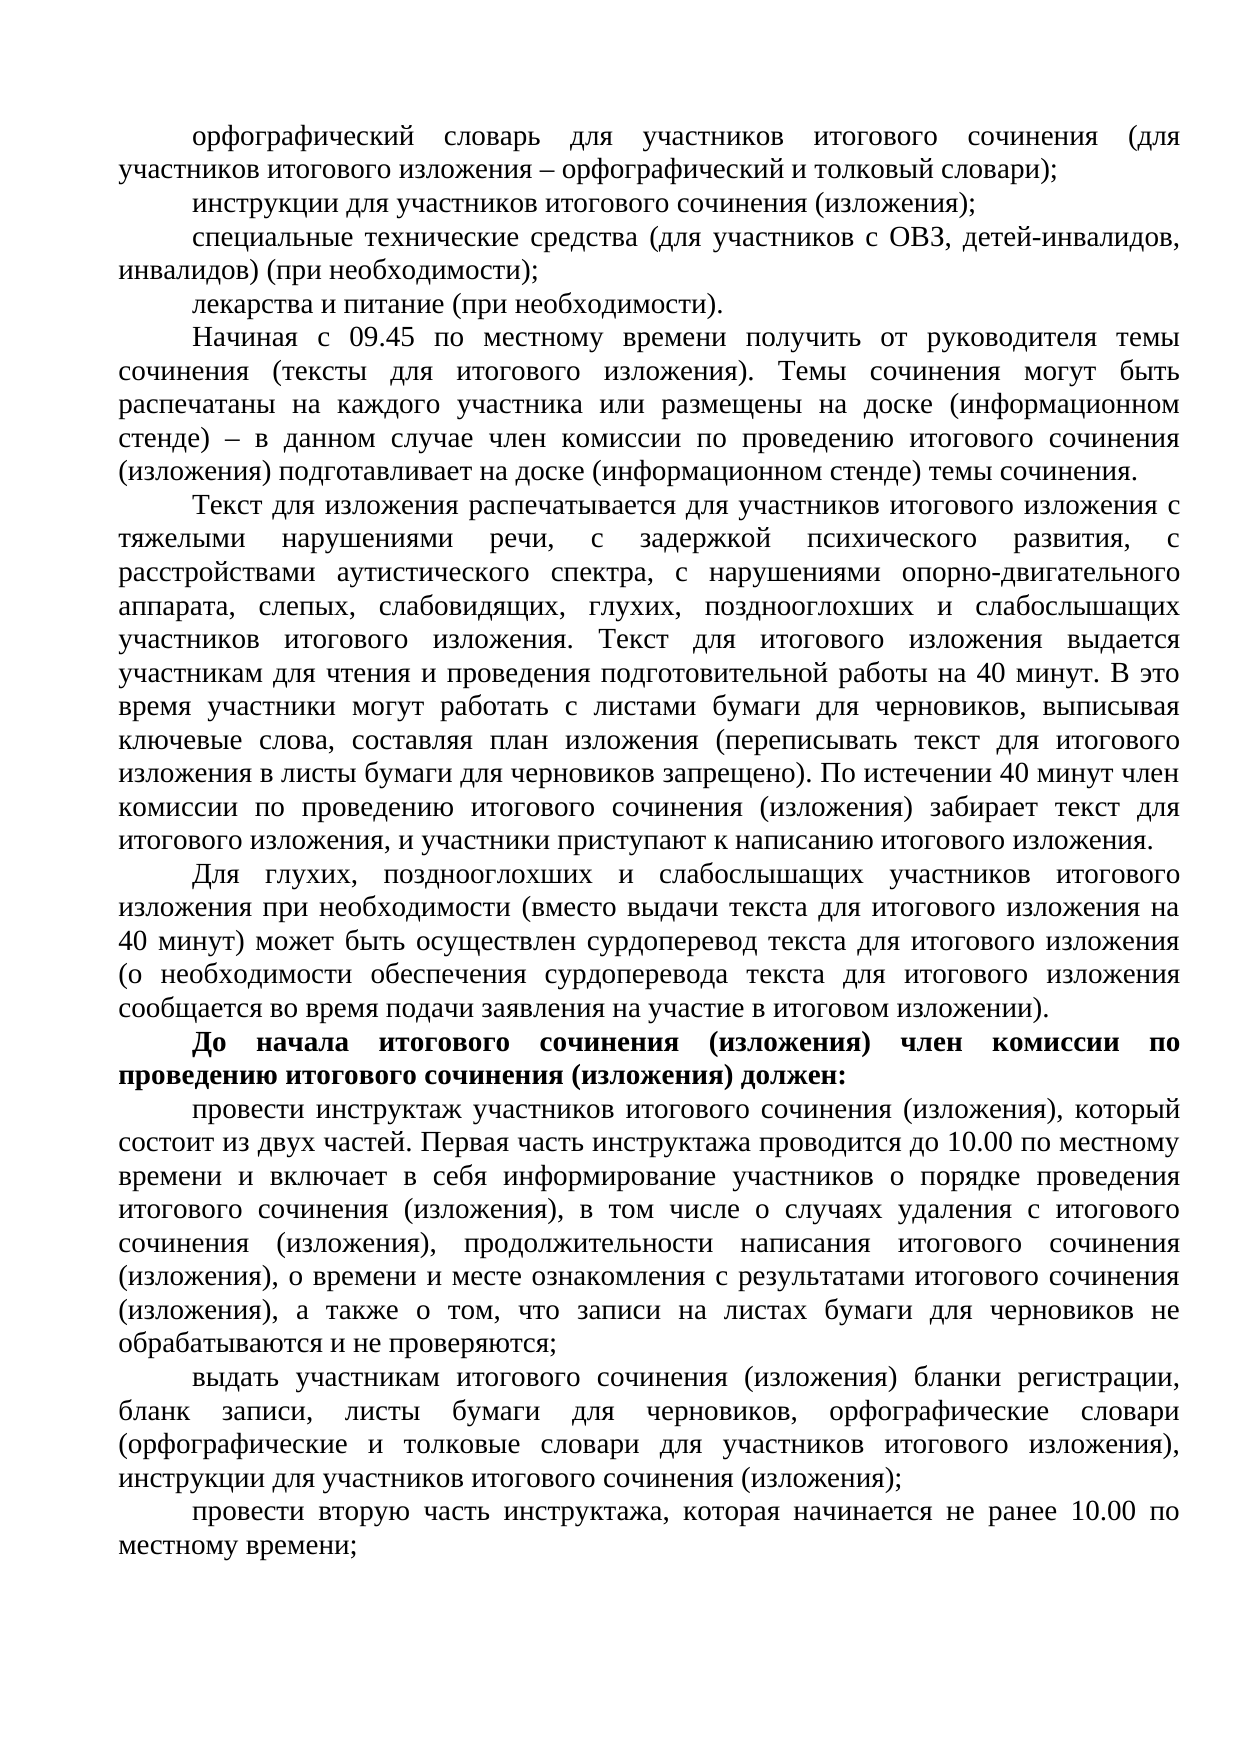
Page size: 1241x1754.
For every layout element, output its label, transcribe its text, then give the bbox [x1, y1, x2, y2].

text лекарства и питание (при необходимости). [118, 286, 1181, 319]
text выдать участникам итогового сочинения (изложения) бланки регистрации, бланк записи, листы бумаги для черновиков, орфографические словари (орфографические и толковые словари для участников итогового изложения), инструкции для участников итогового сочинения (изложения); [118, 1359, 1181, 1493]
text Начиная с 09.45 по местному времени получить от руководителя темы сочинения (тексты для итогового изложения). Темы сочинения могут быть распечатаны на каждого участника или размещены на доске (информационном стенде) – в данном случае член комиссии по проведению итогового сочинения (изложения) подготавливает на доске (информационном стенде) темы сочинения. [118, 319, 1181, 487]
text провести вторую часть инструктажа, которая начинается не ранее 10.00 по местному времени; [118, 1493, 1181, 1560]
text инструкции для участников итогового сочинения (изложения); [118, 185, 1181, 219]
text Для глухих, позднооглохших и слабослышащих участников итогового изложения при необходимости (вместо выдачи текста для итогового изложения на 40 минут) может быть осуществлен сурдоперевод текста для итогового изложения (о необходимости обеспечения сурдоперевода текста для итогового изложения сообщается во время подачи заявления на участие в итоговом изложении). [118, 856, 1181, 1024]
text До начала итогового сочинения (изложения) член комиссии по проведению итогового сочинения (изложения) должен: [118, 1024, 1181, 1091]
text специальные технические средства (для участников с ОВЗ, детей-инвалидов, инвалидов) (при необходимости); [118, 219, 1181, 286]
text Текст для изложения распечатывается для участников итогового изложения с тяжелыми нарушениями речи, с задержкой психического развития, с расстройствами аутистического спектра, с нарушениями опорно-двигательного аппарата, слепых, слабовидящих, глухих, позднооглохших и слабослышащих участников итогового изложения. Текст для итогового изложения выдается участникам для чтения и проведения подготовительной работы на 40 минут. В это время участники могут работать с листами бумаги для черновиков, выписывая ключевые слова, составляя план изложения (переписывать текст для итогового изложения в листы бумаги для черновиков запрещено). По истечении 40 минут член комиссии по проведению итогового сочинения (изложения) забирает текст для итогового изложения, и участники приступают к написанию итогового изложения. [118, 487, 1181, 856]
text провести инструктаж участников итогового сочинения (изложения), который состоит из двух частей. Первая часть инструктажа проводится до 10.00 по местному времени и включает в себя информирование участников о порядке проведения итогового сочинения (изложения), в том числе о случаях удаления с итогового сочинения (изложения), продолжительности написания итогового сочинения (изложения), о времени и месте ознакомления с результатами итогового сочинения (изложения), а также о том, что записи на листах бумаги для черновиков не обрабатываются и не проверяются; [118, 1091, 1181, 1359]
text орфографический словарь для участников итогового сочинения (для участников итогового изложения – орфографический и толковый словари); [118, 118, 1181, 185]
